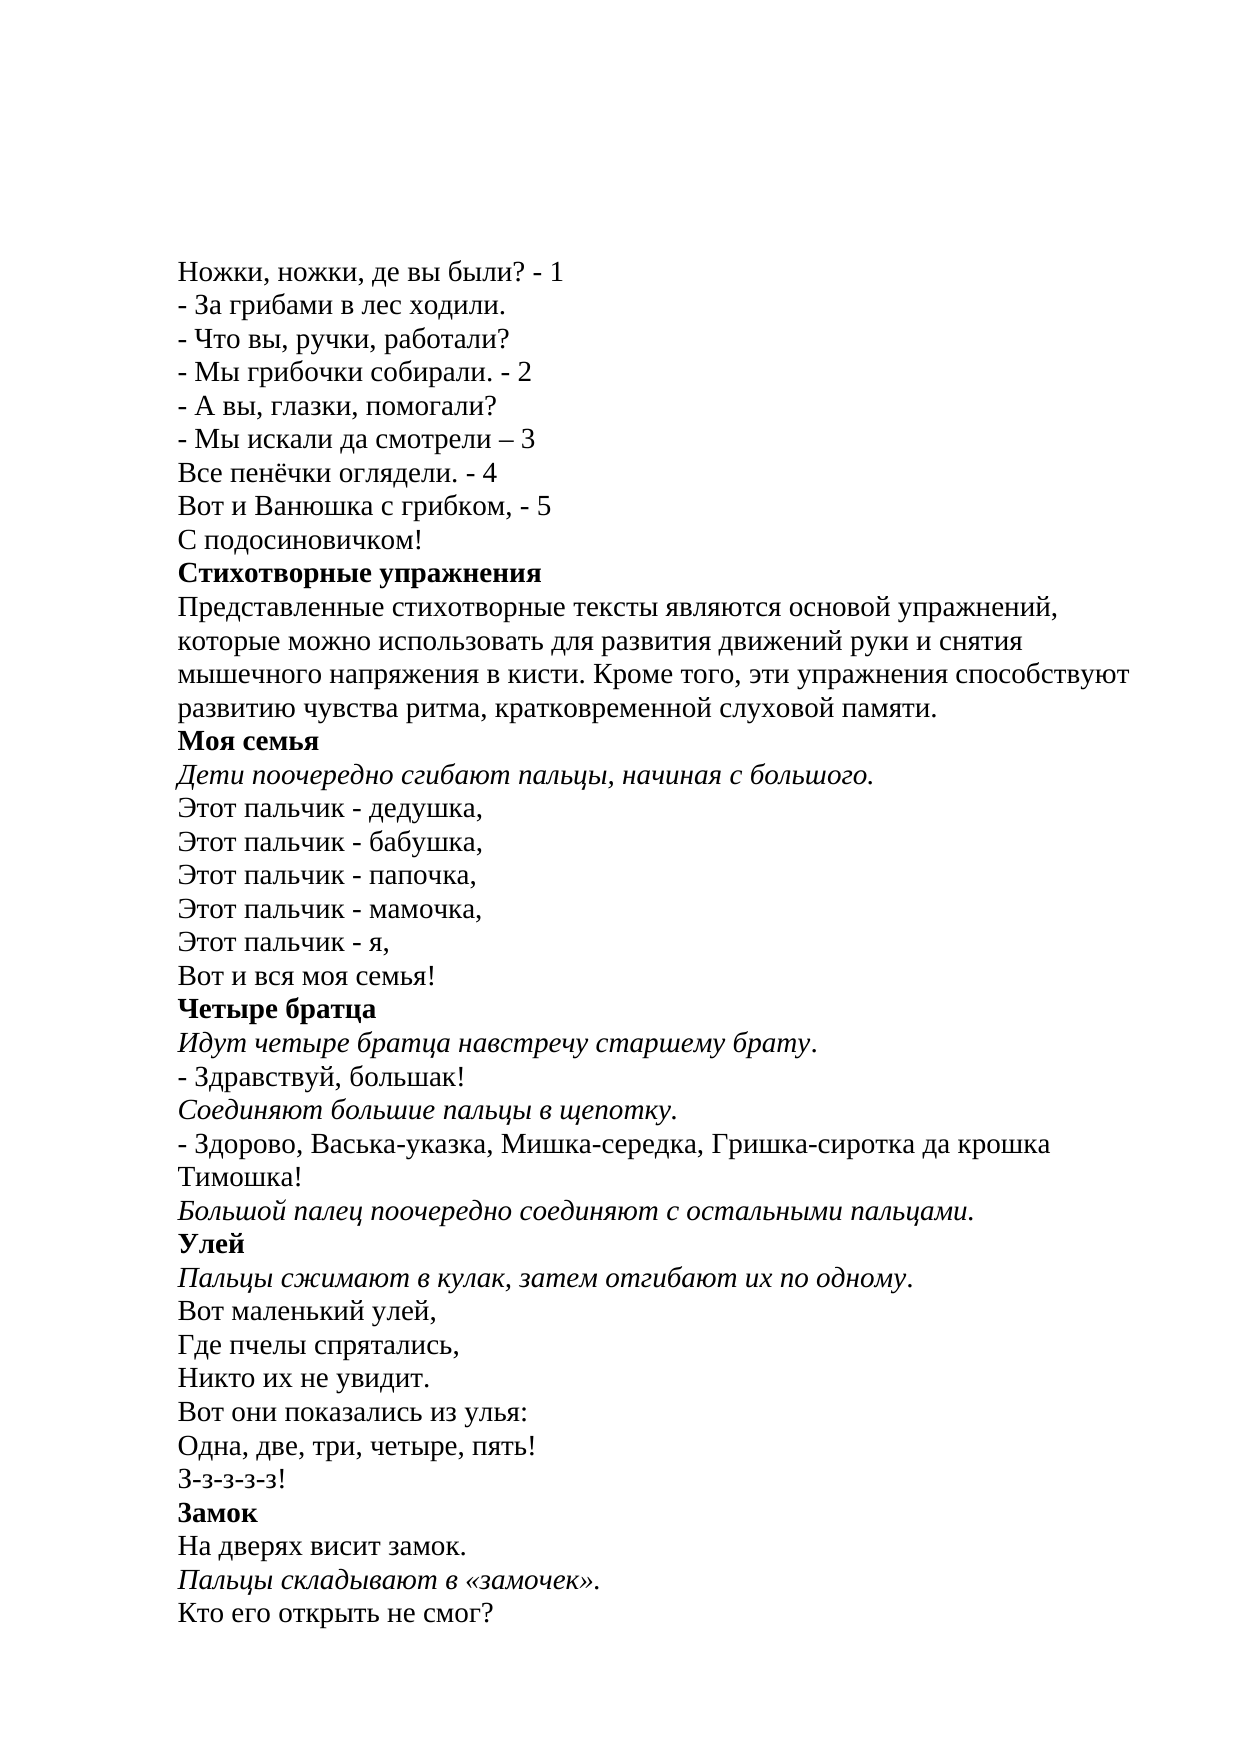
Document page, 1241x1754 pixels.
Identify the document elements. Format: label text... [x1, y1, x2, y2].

text Улей Пальцы сжимают в кулак, затем отгибают их по одному. Вот маленький улей, Где пчелы спрятались, Никто их не увидит. Вот они показались из улья: Одна, две, три, четыре, пять! З-з-з-з-з! [177, 1226, 1152, 1495]
text Четыре братца Идут четыре братца навстречу старшему брату. - Здравствуй, большак! Соединяют большие пальцы в щепотку. - Здорово, Васька-указка, Мишка-середка, Гришка-сиротка да крошка Тимошка! Большой палец поочередно соединяют с остальными пальцами. [177, 992, 1152, 1226]
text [177, 118, 1152, 556]
text Стихотворные упражнения Представленные стихотворные тексты являются основой упражнений, которые можно использовать для развития движений руки и снятия мышечного напряжения в кисти. Кроме того, эти упражнения способствуют развитию чувства ритма, кратковременной слуховой памяти. [177, 556, 1152, 723]
text Моя семья Дети поочередно сгибают пальцы, начиная с большого. Этот пальчик - дедушка, Этот пальчик - бабушка, Этот пальчик - папочка, Этот пальчик - мамочка, Этот пальчик - я, Вот и вся моя семья! [177, 723, 1152, 992]
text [177, 1495, 1152, 1629]
